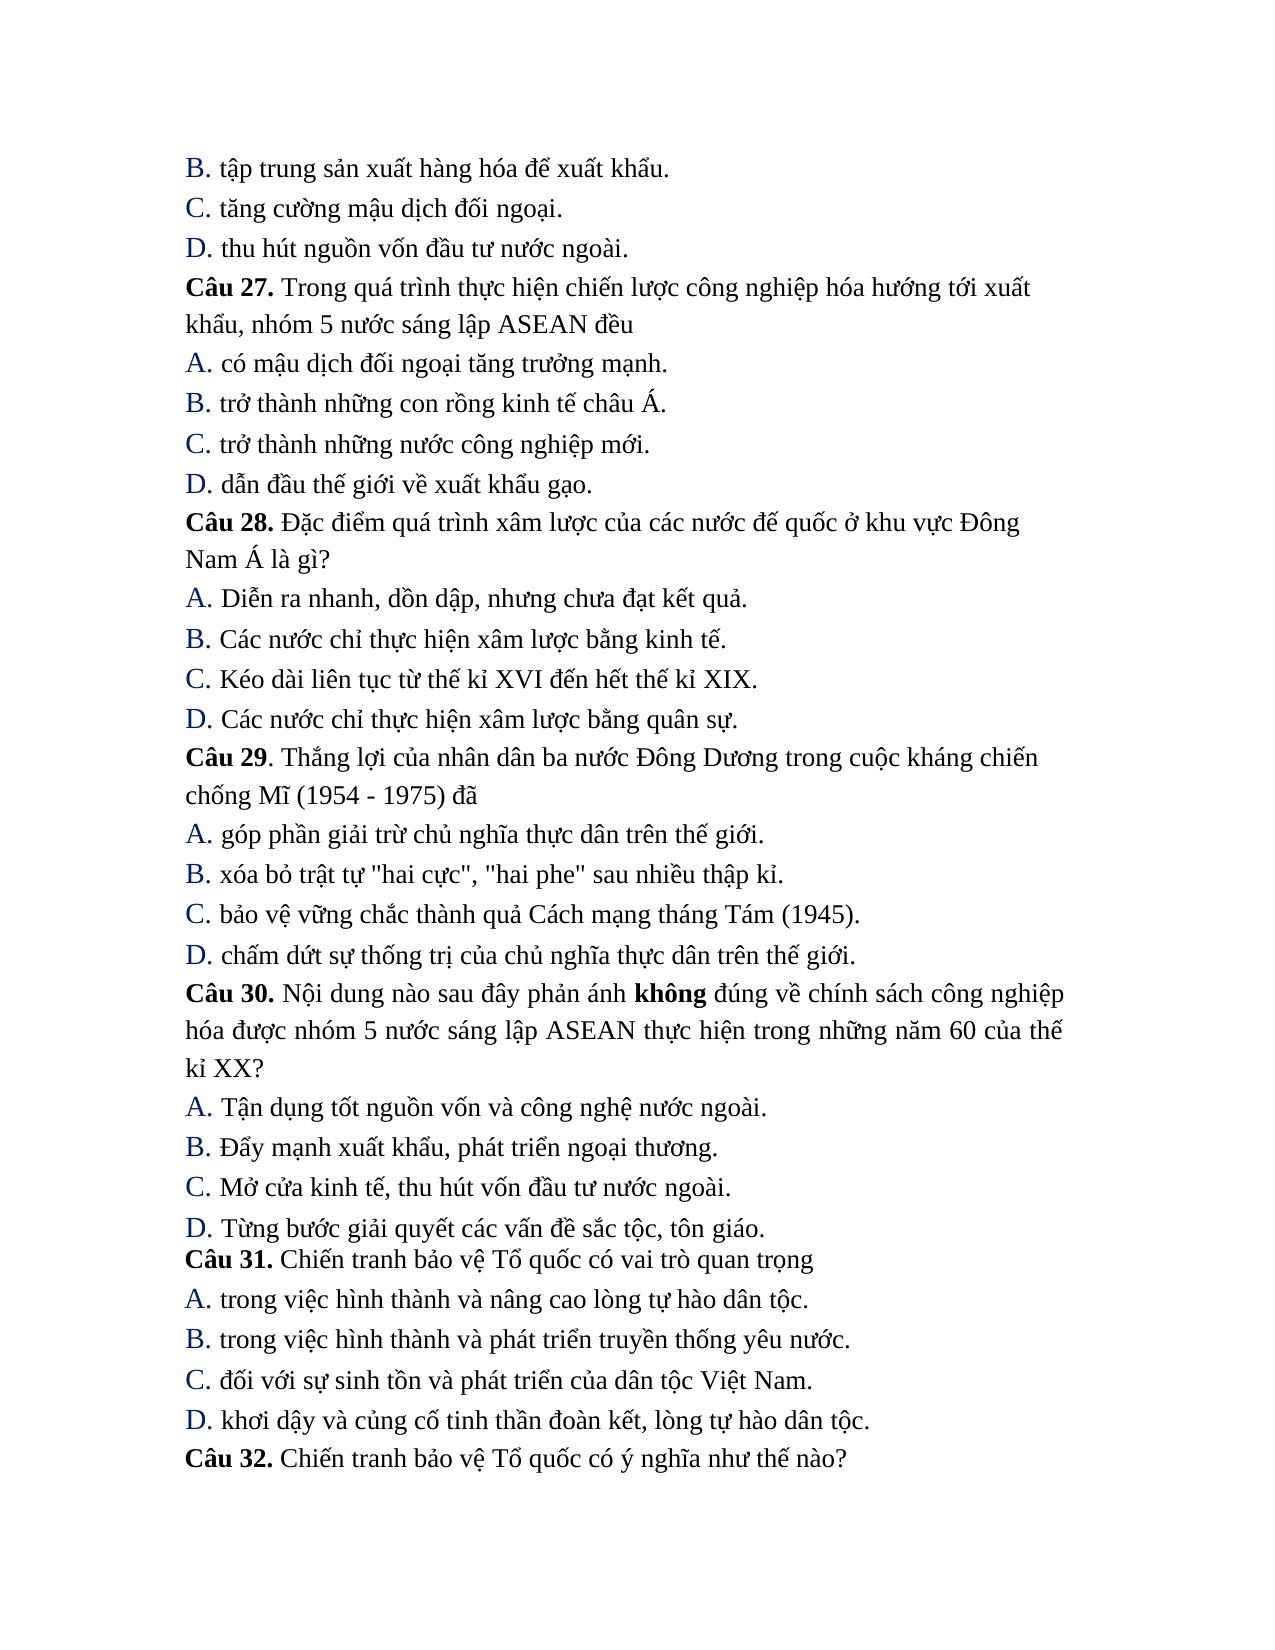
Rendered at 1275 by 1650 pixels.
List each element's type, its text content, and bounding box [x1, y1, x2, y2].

text Câu 28. Đặc điểm quá trình xâm lược của các nước đế quốc ở khu vực Đông Nam Á là gì? [185, 506, 1065, 574]
list trong việc hình thành và phát triển truyền thống yêu nước. [185, 1322, 1122, 1355]
list khơi dậy và củng cố tinh thần đoàn kết, lòng tự hào dân tộc. [185, 1402, 1122, 1436]
list trở thành những con rồng kinh tế châu Á. [185, 386, 1122, 419]
list xóa bỏ trật tự "hai cực", "hai phe" sau nhiều thập kỉ. [185, 856, 1122, 890]
list trở thành những nước công nghiệp mới. [185, 426, 1122, 459]
text Câu 30. Nội dung nào sau đây phản ánh không đúng về chính sách công nghiệp hóa được nhóm 5 nước sáng lập ASEAN thực hiện trong những năm 60 của thế kỉ XX? [185, 977, 1065, 1083]
list Các nước chỉ thực hiện xâm lược bằng quân sự. [185, 701, 1122, 735]
list đối với sự sinh tồn và phát triển của dân tộc Việt Nam. [185, 1362, 1122, 1395]
text Câu 27. Trong quá trình thực hiện chiến lược công nghiệp hóa hướng tới xuất khẩu, nhóm 5 nước sáng lập ASEAN đều [185, 271, 1057, 339]
list trong việc hình thành và nâng cao lòng tự hào dân tộc. [184, 1281, 1122, 1315]
list tăng cường mậu dịch đối ngoại. [185, 190, 1122, 224]
list thu hút nguồn vốn đầu tư nước ngoài. [185, 231, 1122, 264]
text Câu 29. Thắng lợi của nhân dân ba nước Đông Dương trong cuộc kháng chiến chống Mĩ (1954 - 1975) đã [185, 742, 1065, 810]
list dẫn đầu thế giới về xuất khẩu gạo. [185, 466, 1122, 500]
list Tận dụng tốt nguồn vốn và công nghệ nước ngoài. [185, 1089, 1122, 1123]
list góp phần giải trừ chủ nghĩa thực dân trên thế giới. [185, 816, 1122, 850]
list có mậu dịch đối ngoại tăng trưởng mạnh. [185, 345, 1122, 379]
text Câu 32. Chiến tranh bảo vệ Tổ quốc có ý nghĩa như thế nào? [184, 1442, 1122, 1473]
text Câu 31. Chiến tranh bảo vệ Tổ quốc có vai trò quan trọng [184, 1243, 1122, 1274]
list tập trung sản xuất hàng hóa để xuất khẩu. [185, 150, 1122, 183]
list Diễn ra nhanh, dồn dập, nhưng chưa đạt kết quả. [185, 581, 1122, 614]
list Mở cửa kinh tế, thu hút vốn đầu tư nước ngoài. [185, 1169, 1122, 1203]
list chấm dứt sự thống trị của chủ nghĩa thực dân trên thế giới. [185, 937, 1122, 971]
list Từng bước giải quyết các vấn đề sắc tộc, tôn giáo. [185, 1210, 1122, 1243]
list bảo vệ vững chắc thành quả Cách mạng tháng Tám (1945). [185, 897, 1122, 930]
list Các nước chỉ thực hiện xâm lược bằng kinh tế. [185, 621, 1122, 654]
list Đẩy mạnh xuất khẩu, phát triển ngoại thương. [185, 1129, 1122, 1163]
list Kéo dài liên tục từ thế kỉ XVI đến hết thế kỉ XIX. [185, 661, 1122, 694]
